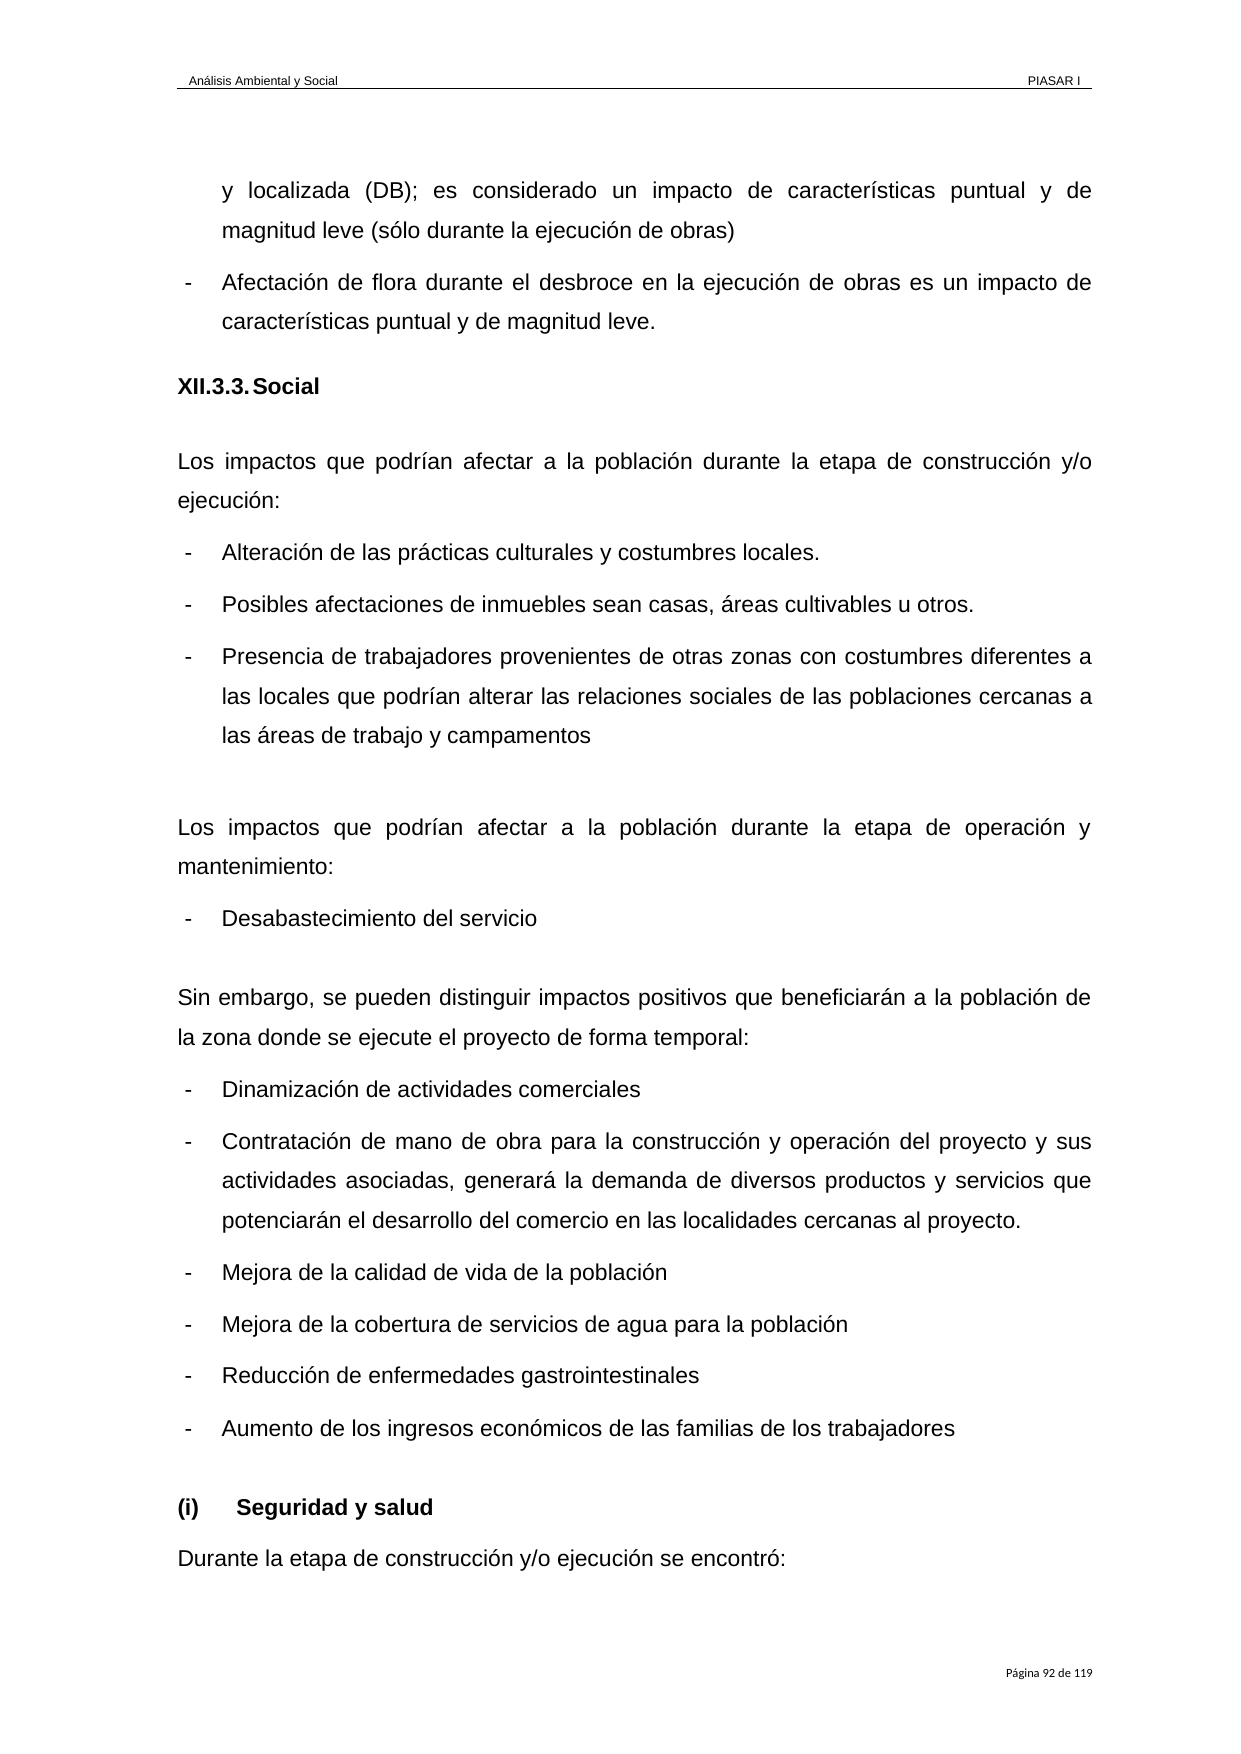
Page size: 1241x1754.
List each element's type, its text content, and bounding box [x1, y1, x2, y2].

list Mejora de la calidad de vida de la población [184, 1258, 1092, 1285]
list Alteración de las prácticas culturales y costumbres locales. [184, 539, 1092, 566]
text Durante la etapa de construcción y/o ejecución se encontró: [177, 1545, 1092, 1572]
text Los impactos que podrían afectar a la población durante la etapa de operación y mantenimiento: [177, 814, 1092, 879]
list Dinamización de actividades comerciales [184, 1076, 1092, 1102]
list Presencia de trabajadores provenientes de otras zonas con costumbres diferentes a las locales que podrían alterar las relaciones sociales de las poblaciones cercanas a las áreas de trabajo y campamentos [184, 643, 1092, 749]
list Mejora de la cobertura de servicios de agua para la población [184, 1311, 1092, 1337]
list Seguridad y salud [177, 1493, 1092, 1520]
list Reducción de enfermedades gastrointestinales [184, 1362, 1092, 1389]
text Los impactos que podrían afectar a la población durante la etapa de construcción y/o ejecución: [177, 448, 1092, 514]
list Aumento de los ingresos económicos de las familias de los trabajadores [184, 1414, 1092, 1441]
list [184, 177, 1092, 243]
list Posibles afectaciones de inmuebles sean casas, áreas cultivables u otros. [184, 591, 1092, 618]
subtitle Social [177, 373, 1092, 399]
text Sin embargo, se pueden distinguir impactos positivos que beneficiarán a la población de la zona donde se ejecute el proyecto de forma temporal: [177, 984, 1092, 1050]
list Contratación de mano de obra para la construcción y operación del proyecto y sus actividades asociadas, generará la demanda de diversos productos y servicios que potenciarán el desarrollo del comercio en las localidades cercanas al proyecto. [184, 1128, 1092, 1233]
list Desabastecimiento del servicio [184, 905, 1092, 932]
list Afectación de flora durante el desbroce en la ejecución de obras es un impacto de características puntual y de magnitud leve. [184, 269, 1092, 334]
